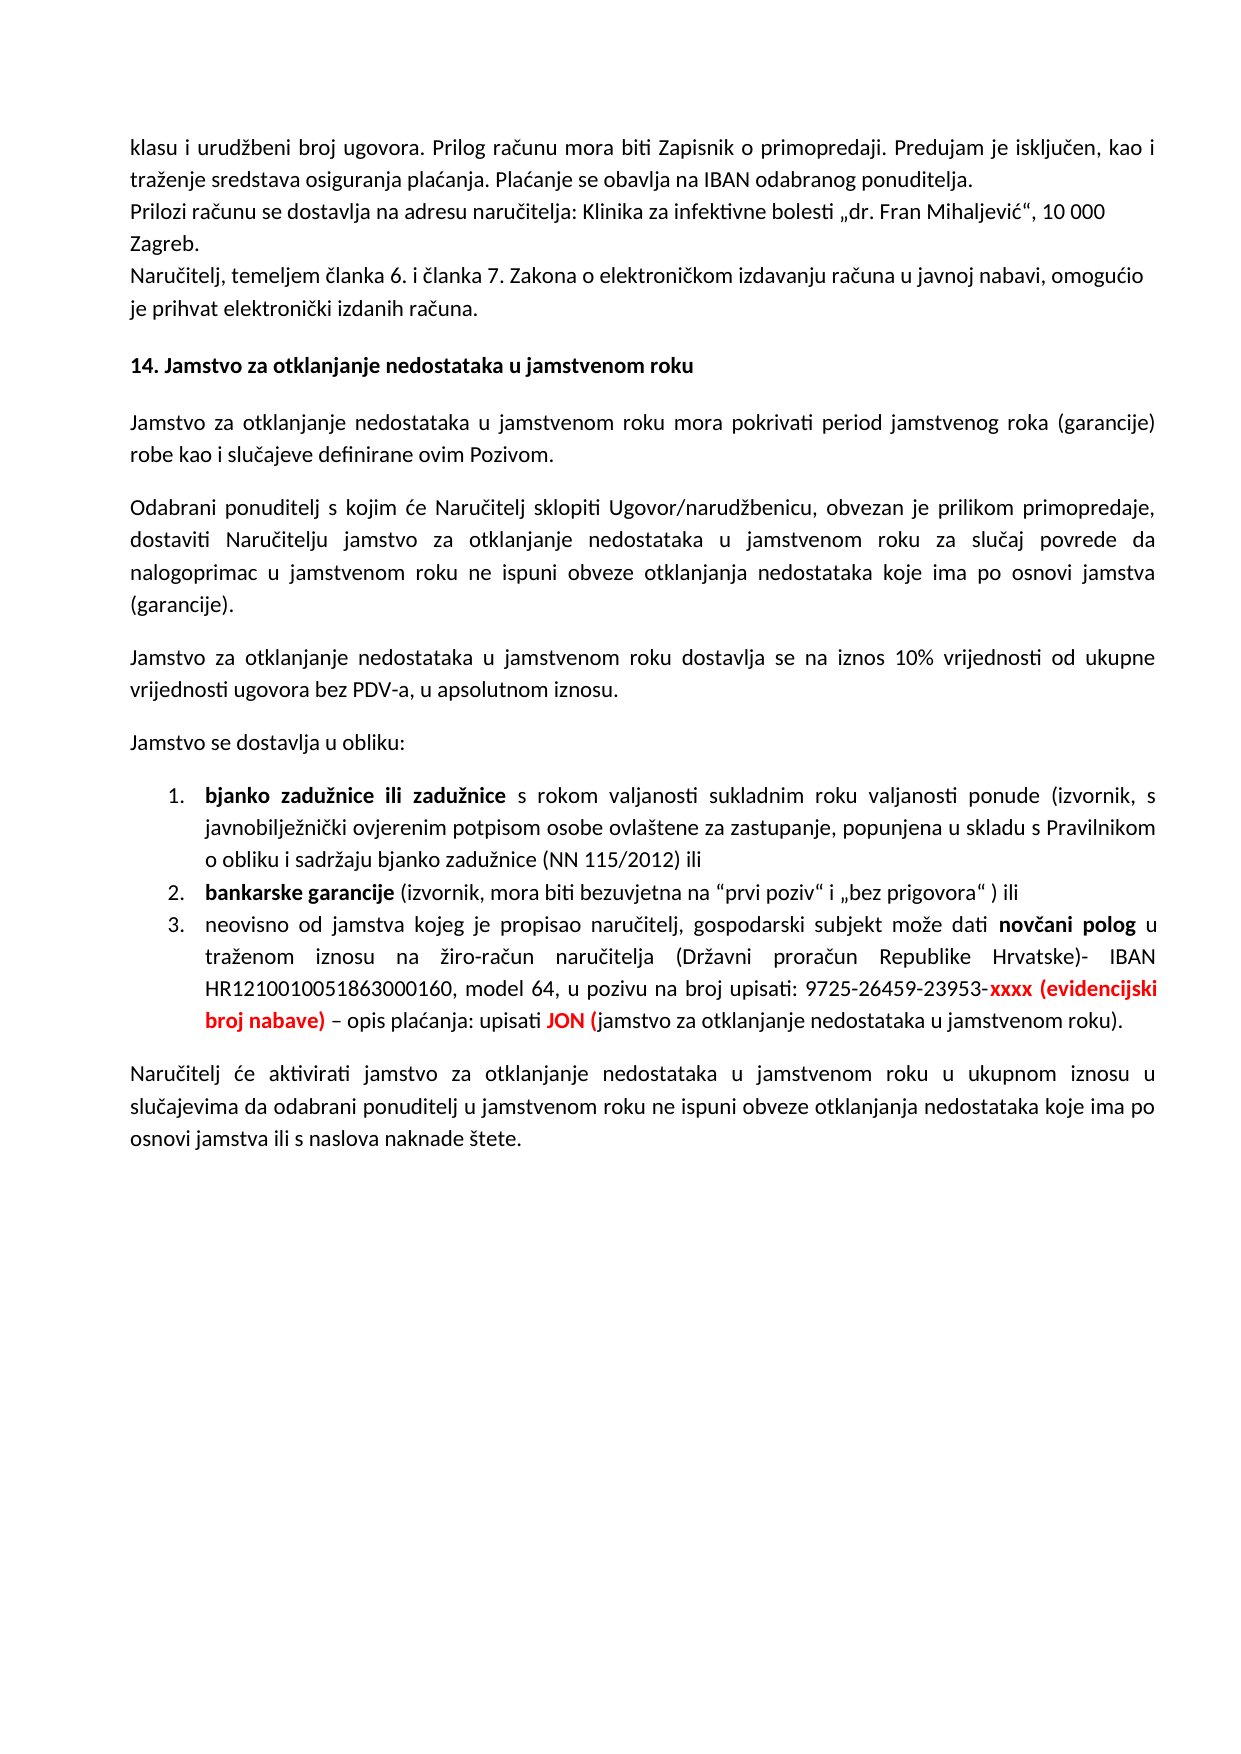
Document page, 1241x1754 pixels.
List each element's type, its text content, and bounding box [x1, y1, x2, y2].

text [130, 133, 1157, 193]
list bankarske garancije (izvornik, mora biti bezuvjetna na “prvi poziv“ i „bez prigovora“ ) ili [167, 878, 1157, 906]
text Naručitelj, temeljem članka 6. i članka 7. Zakona o elektroničkom izdavanju računa u javnoj nabavi, omogućio je prihvat elektronički izdanih računa. [130, 262, 1157, 322]
text Naručitelj će aktivirati jamstvo za otklanjanje nedostataka u jamstvenom roku u ukupnom iznosu u slučajevima da odabrani ponuditelj u jamstvenom roku ne ispuni obveze otklanjanja nedostataka koje ima po osnovi jamstva ili s naslova naknade štete. [130, 1059, 1157, 1152]
text Prilozi računu se dostavlja na adresu naručitelja: Klinika za infektivne bolesti „dr. Fran Mihaljević“, 10 000 Zagreb. [130, 197, 1157, 257]
text 14. Jamstvo za otklanjanje nedostataka u jamstvenom roku [130, 351, 1157, 379]
list bjanko zadužnice ili zadužnice s rokom valjanosti sukladnim roku valjanosti ponude (izvornik, s javnobilježnički ovjerenim potpisom osobe ovlaštene za zastupanje, popunjena u skladu s Pravilnikom o obliku i sadržaju bjanko zadužnice (NN 115/2012) ili [167, 781, 1157, 874]
list neovisno od jamstva kojeg je propisao naručitelj, gospodarski subjekt može dati novčani polog u traženom iznosu na žiro-račun naručitelja (Državni proračun Republike Hrvatske)- IBAN HR1210010051863000160, model 64, u pozivu na broj upisati: 9725-26459-23953-xxxx (evidencijski broj nabave) – opis plaćanja: upisati JON (jamstvo za otklanjanje nedostataka u jamstvenom roku). [167, 910, 1157, 1034]
text Jamstvo za otklanjanje nedostataka u jamstvenom roku mora pokrivati period jamstvenog roka (garancije) robe kao i slučajeve definirane ovim Pozivom. [130, 408, 1157, 468]
text Odabrani ponuditelj s kojim će Naručitelj sklopiti Ugovor/narudžbenicu, obvezan je prilikom primopredaje, dostaviti Naručitelju jamstvo za otklanjanje nedostataka u jamstvenom roku za slučaj povrede da nalogoprimac u jamstvenom roku ne ispuni obveze otklanjanja nedostataka koje ima po osnovi jamstva (garancije). [130, 493, 1157, 618]
text Jamstvo za otklanjanje nedostataka u jamstvenom roku dostavlja se na iznos 10% vrijednosti od ukupne vrijednosti ugovora bez PDV-a, u apsolutnom iznosu. [130, 643, 1157, 703]
text Jamstvo se dostavlja u obliku: [130, 728, 1157, 756]
